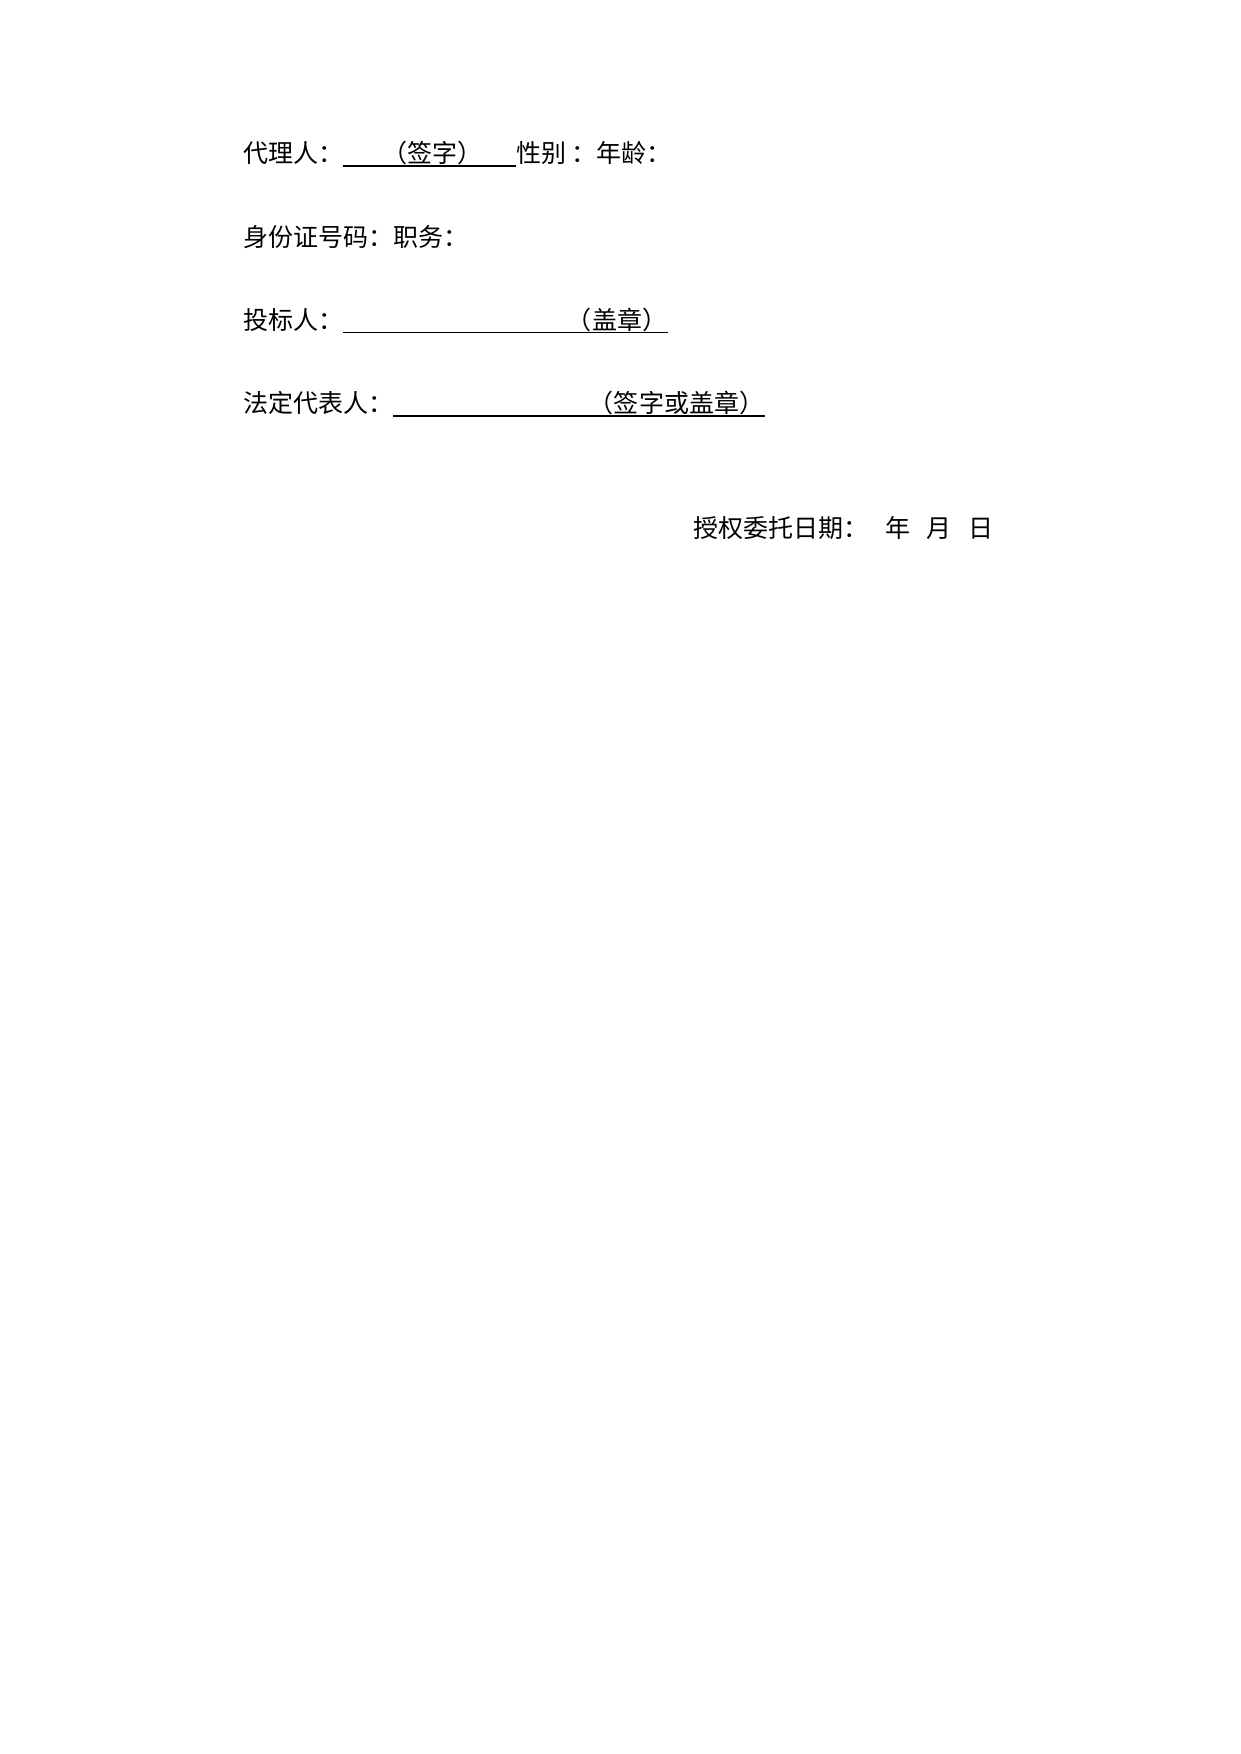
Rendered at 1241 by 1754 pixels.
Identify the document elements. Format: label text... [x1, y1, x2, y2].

text 投标人： （盖章） [118, 296, 1122, 338]
text 代理人： （签字） 性别 ：年龄： [118, 129, 1122, 171]
text 授权委托日期： 年 月 日 [118, 504, 1122, 546]
text 法定代表人： （签字或盖章） [118, 379, 1122, 421]
text 身份证号码：职务： [118, 213, 1122, 254]
